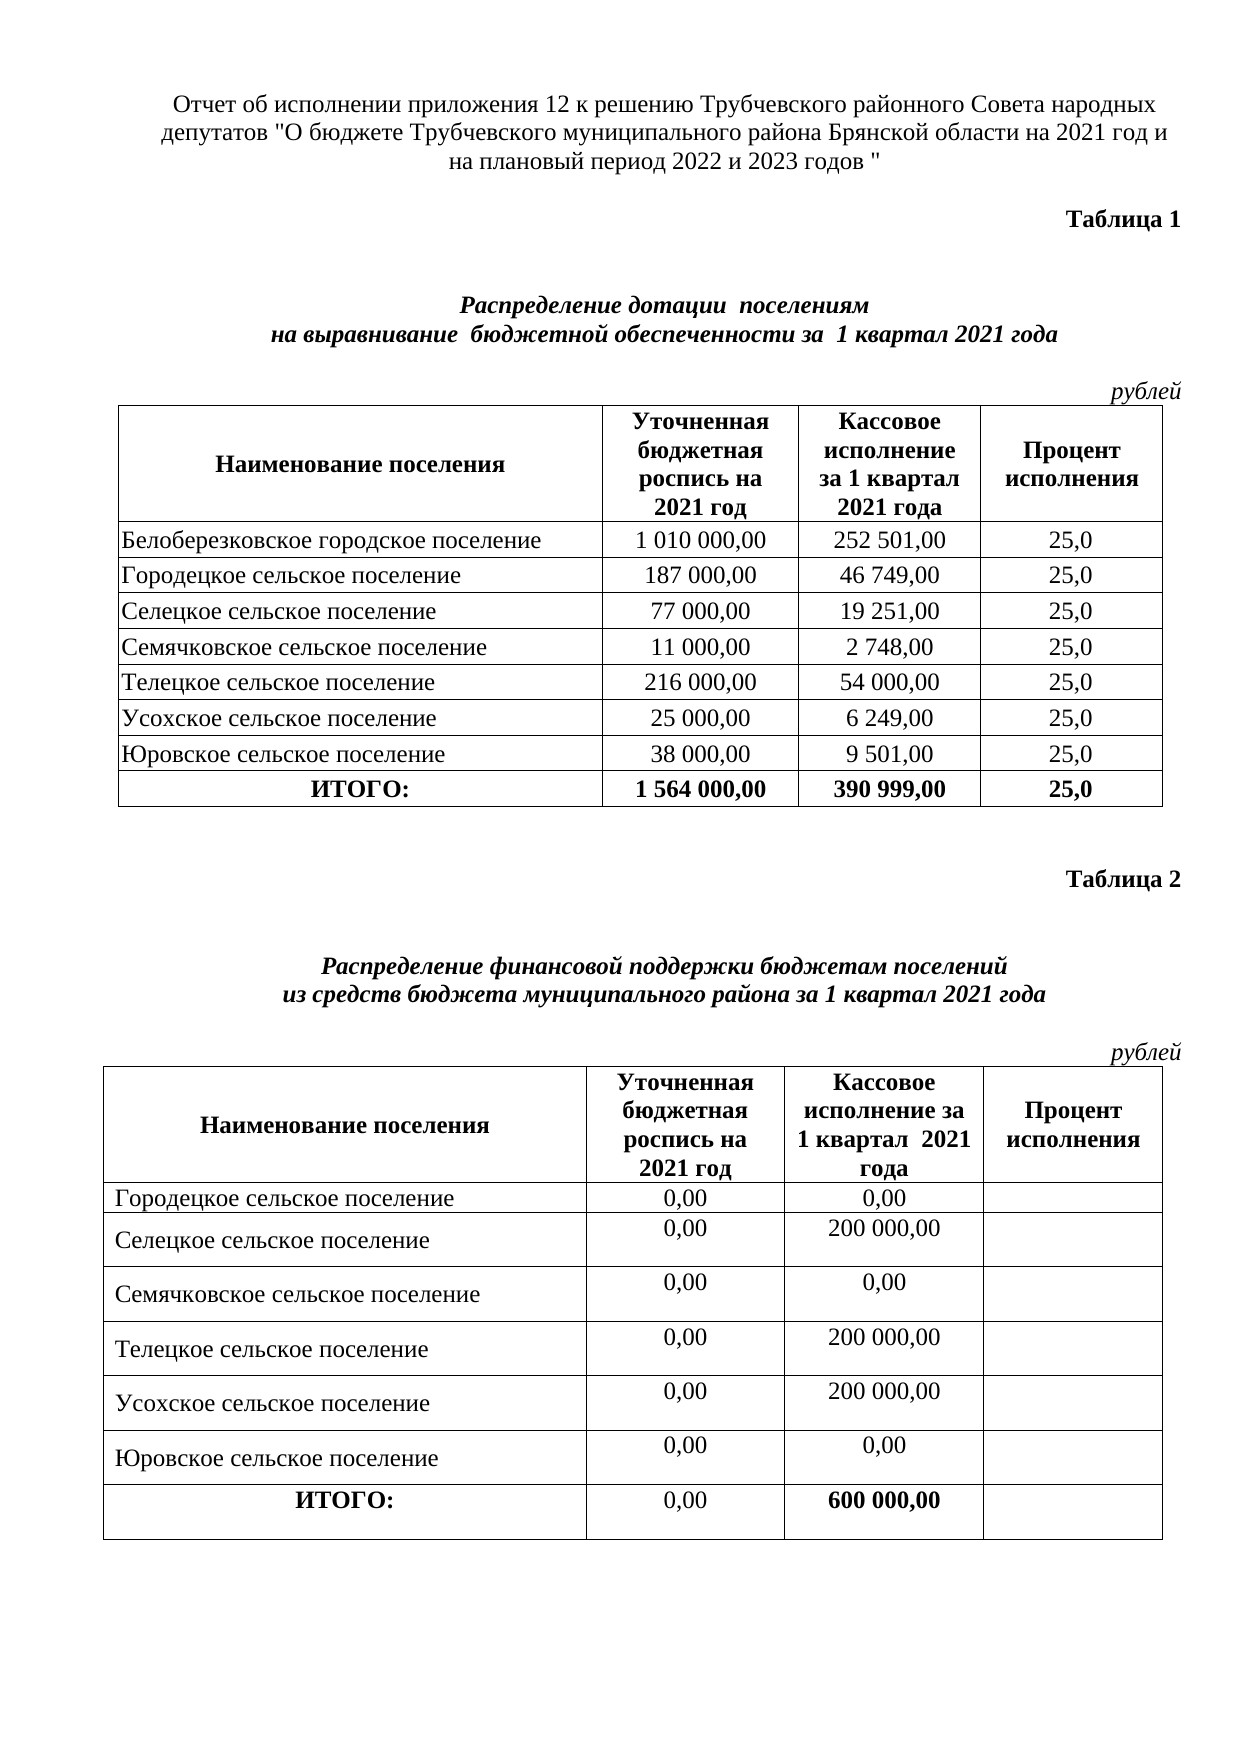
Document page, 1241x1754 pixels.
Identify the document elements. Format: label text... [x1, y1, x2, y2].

table_cell 0,00 [587, 1485, 784, 1538]
text из средств бюджета муниципального района за 1 квартал 2021 года [148, 979, 1181, 1008]
table_header Уточненная бюджетная роспись на 2021 год [587, 1067, 784, 1182]
table_cell Семячковское сельское поселение [104, 1267, 586, 1321]
table_cell 25,0 [981, 629, 1162, 663]
table_cell 200 000,00 [785, 1322, 983, 1375]
table_cell Городецкое сельское поселение [104, 1183, 586, 1212]
table_cell Телецкое сельское поселение [119, 665, 602, 699]
table_cell 0,00 [587, 1213, 784, 1266]
table_cell 216 000,00 [603, 665, 798, 699]
table_cell 38 000,00 [603, 736, 798, 770]
table_cell [984, 1183, 1162, 1212]
table_cell 19 251,00 [799, 593, 980, 628]
table_cell [984, 1322, 1162, 1375]
table_cell 200 000,00 [785, 1376, 983, 1429]
table_cell [984, 1485, 1162, 1538]
table_cell 252 501,00 [799, 522, 980, 557]
text Таблица 2 [148, 864, 1181, 893]
table_cell 25,0 [981, 736, 1162, 770]
table_cell 25,0 [981, 700, 1162, 735]
text Отчет об исполнении приложения 12 к решению Трубчевского районного Совета народных депутатов "О бюджете Трубчевского муниципального района Брянской области на 2021 год и на плановый период 2022 и 2023 годов " [148, 89, 1181, 175]
table_cell 0,00 [587, 1431, 784, 1484]
table_cell Усохское сельское поселение [119, 700, 602, 735]
table_cell 200 000,00 [785, 1213, 983, 1266]
table_cell Городецкое сельское поселение [119, 558, 602, 592]
table_cell 1 010 000,00 [603, 522, 798, 557]
table_cell 2 748,00 [799, 629, 980, 663]
table_cell [984, 1267, 1162, 1321]
table_header Уточненная бюджетная роспись на 2021 год [603, 406, 798, 521]
table_cell 25 000,00 [603, 700, 798, 735]
table_header Кассовое исполнение за 1 квартал 2021 года [785, 1067, 983, 1182]
table_header Кассовое исполнение за 1 квартал 2021 года [799, 406, 980, 521]
table_cell 0,00 [785, 1431, 983, 1484]
table_cell 600 000,00 [785, 1485, 983, 1538]
table_cell 6 249,00 [799, 700, 980, 735]
table_cell ИТОГО: [119, 771, 602, 806]
table_cell 0,00 [587, 1376, 784, 1429]
table_cell [984, 1213, 1162, 1266]
table_header Наименование поселения [119, 406, 602, 521]
table_cell [984, 1376, 1162, 1429]
table_cell 0,00 [785, 1183, 983, 1212]
table_cell 11 000,00 [603, 629, 798, 663]
table_cell 9 501,00 [799, 736, 980, 770]
table_cell 25,0 [981, 771, 1162, 806]
text рублей [148, 1037, 1181, 1066]
table_header Процент исполнения [981, 406, 1162, 521]
table_header Процент исполнения [984, 1067, 1162, 1182]
table_cell 0,00 [587, 1183, 784, 1212]
table_cell 25,0 [981, 522, 1162, 557]
table_cell 77 000,00 [603, 593, 798, 628]
table_cell Усохское сельское поселение [104, 1376, 586, 1429]
table_cell 46 749,00 [799, 558, 980, 592]
table_cell [984, 1431, 1162, 1484]
table_cell Селецкое сельское поселение [119, 593, 602, 628]
table_cell 25,0 [981, 593, 1162, 628]
table_cell Белоберезковское городское поселение [119, 522, 602, 557]
table_cell 390 999,00 [799, 771, 980, 806]
table_cell Юровское сельское поселение [104, 1431, 586, 1484]
text рублей [148, 376, 1181, 405]
table_header Наименование поселения [104, 1067, 586, 1182]
table_cell 1 564 000,00 [603, 771, 798, 806]
table_cell 187 000,00 [603, 558, 798, 592]
text Распределение дотации поселениям [148, 290, 1181, 319]
table_cell Селецкое сельское поселение [104, 1213, 586, 1266]
table_cell Семячковское сельское поселение [119, 629, 602, 663]
text на выравнивание бюджетной обеспеченности за 1 квартал 2021 года [148, 319, 1181, 347]
text Таблица 1 [148, 204, 1181, 232]
table_cell 25,0 [981, 558, 1162, 592]
table_cell 54 000,00 [799, 665, 980, 699]
table_cell Телецкое сельское поселение [104, 1322, 586, 1375]
table_cell Юровское сельское поселение [119, 736, 602, 770]
table_cell 0,00 [587, 1267, 784, 1321]
table_cell 0,00 [785, 1267, 983, 1321]
text Распределение финансовой поддержки бюджетам поселений [148, 951, 1181, 979]
table_cell 0,00 [587, 1322, 784, 1375]
table_cell ИТОГО: [104, 1485, 586, 1538]
table_cell 25,0 [981, 665, 1162, 699]
